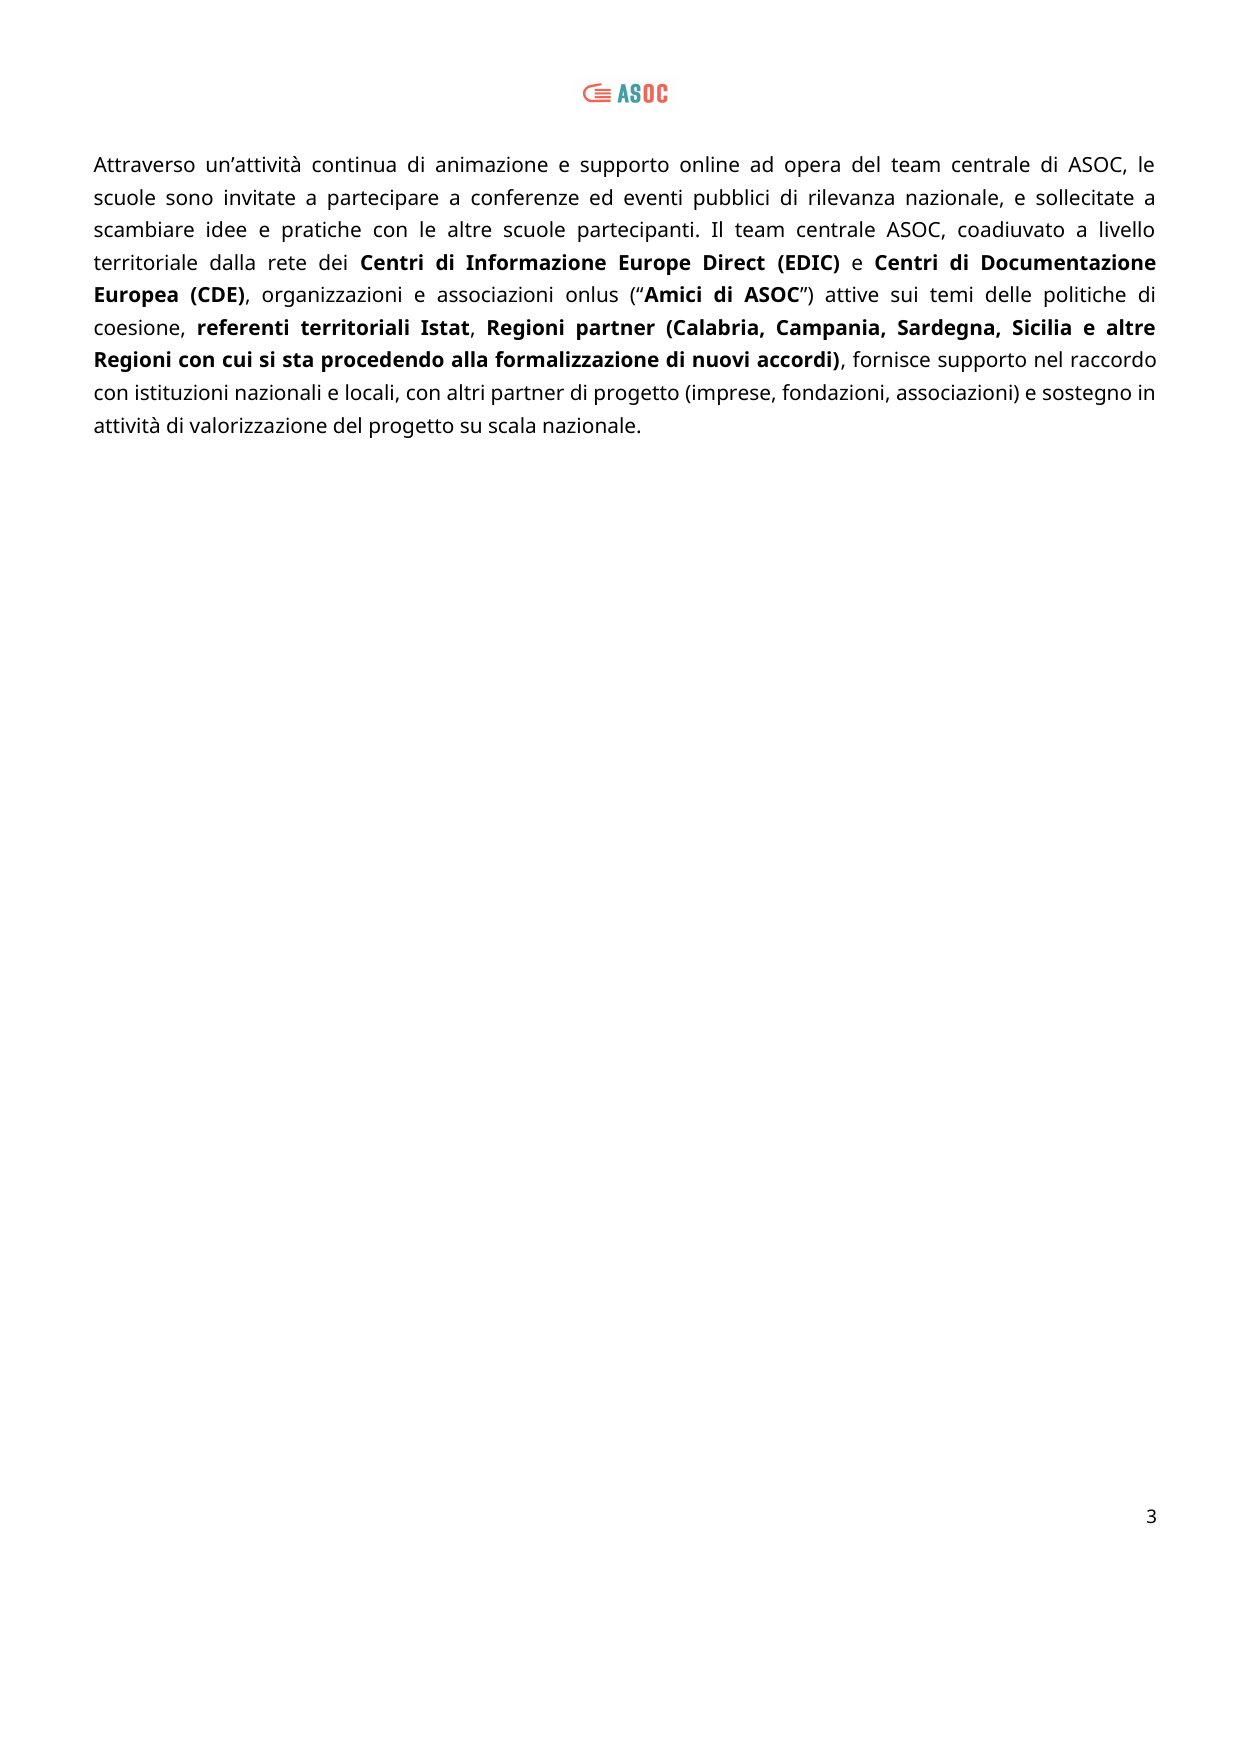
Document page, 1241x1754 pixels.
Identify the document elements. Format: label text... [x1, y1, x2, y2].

text Attraverso un’attività continua di animazione e supporto online ad opera del team centrale di ASOC, le scuole sono invitate a partecipare a conferenze ed eventi pubblici di rilevanza nazionale, e sollecitate a scambiare idee e pratiche con le altre scuole partecipanti. Il team centrale ASOC, coadiuvato a livello territoriale dalla rete dei Centri di Informazione Europe Direct (EDIC) e Centri di Documentazione Europea (CDE), organizzazioni e associazioni onlus (“Amici di ASOC”) attive sui temi delle politiche di coesione, referenti territoriali Istat, Regioni partner (Calabria, Campania, Sardegna, Sicilia e altre Regioni con cui si sta procedendo alla formalizzazione di nuovi accordi), fornisce supporto nel raccordo con istituzioni nazionali e locali, con altri partner di progetto (imprese, fondazioni, associazioni) e sostegno in attività di valorizzazione del progetto su scala nazionale. [93, 150, 1157, 378]
picture [570, 75, 680, 112]
